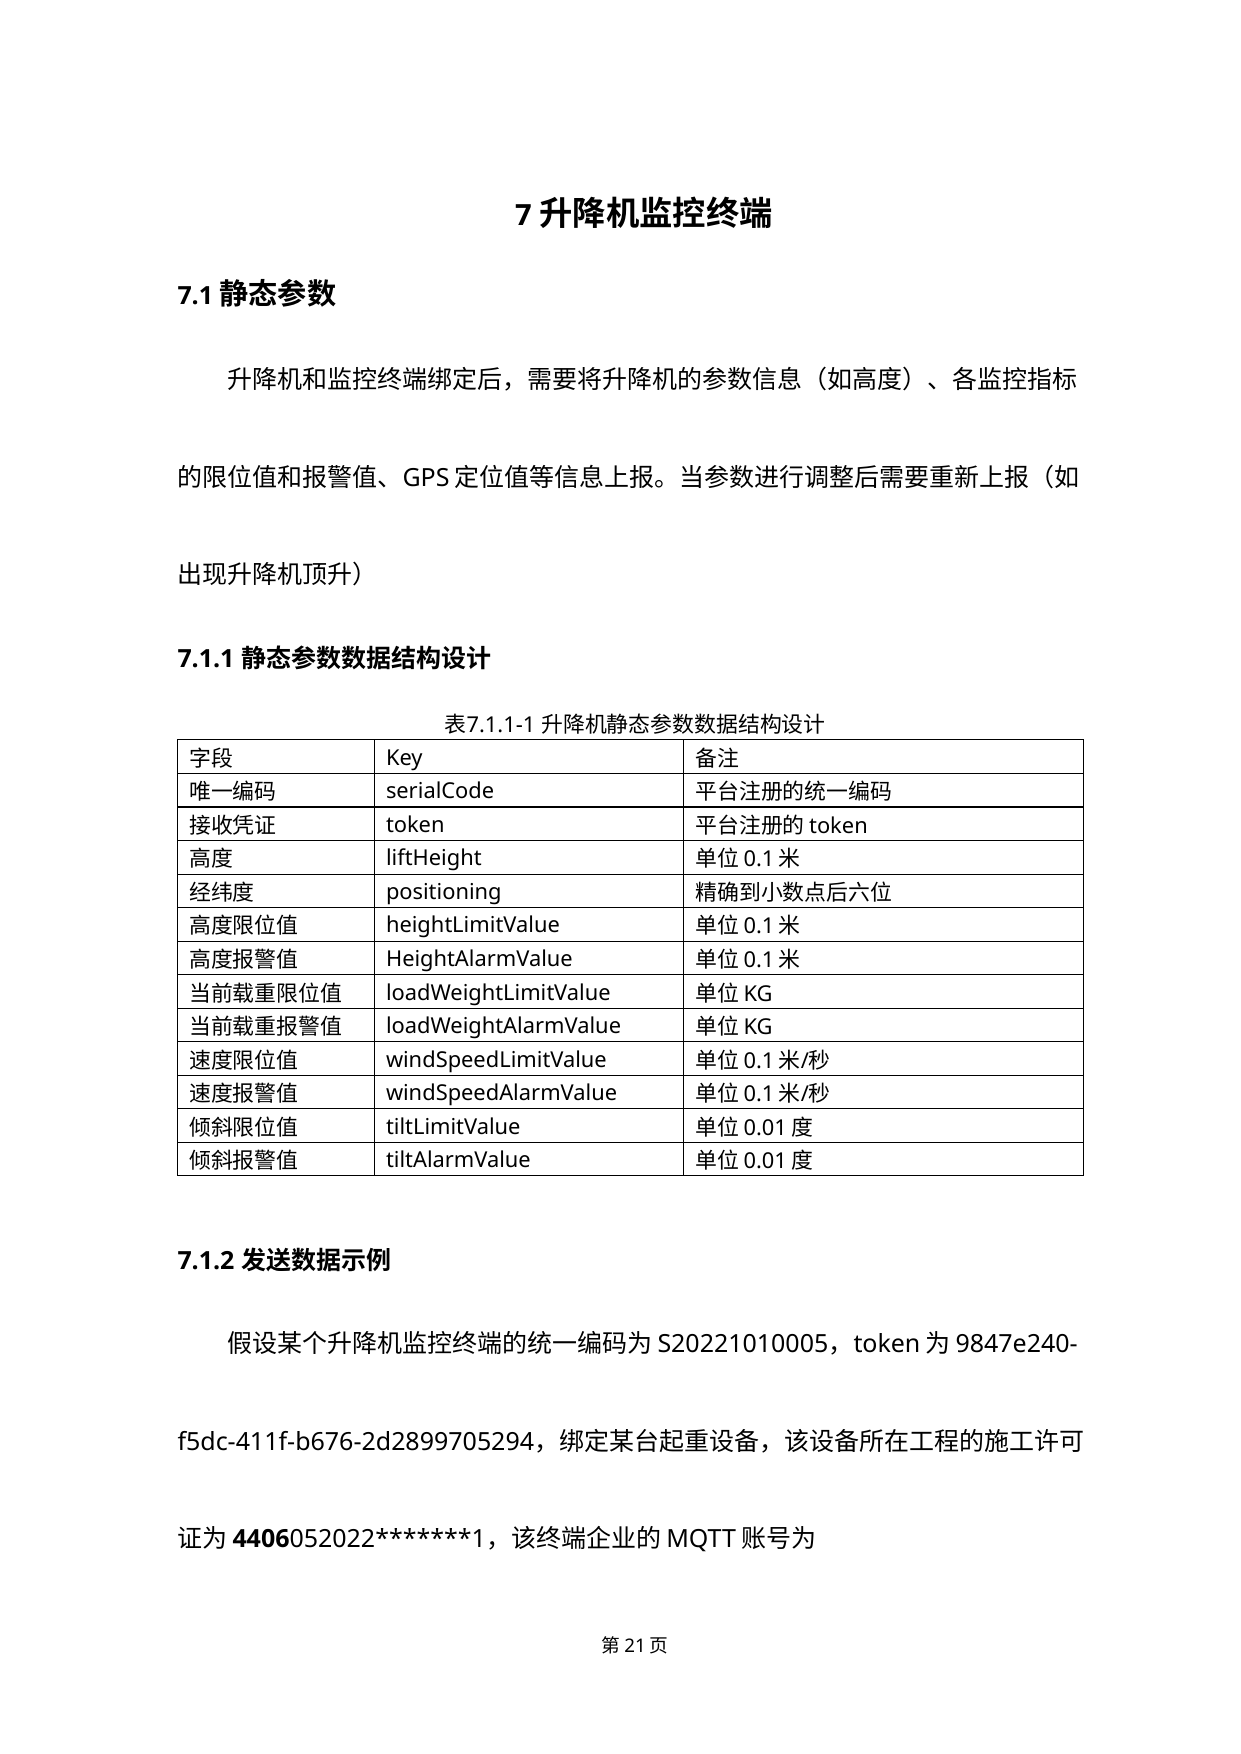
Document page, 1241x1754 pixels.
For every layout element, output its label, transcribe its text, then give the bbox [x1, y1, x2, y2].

table_cell tiltAlarmValue [375, 1143, 683, 1175]
table_cell 高度限位值 [178, 908, 374, 941]
text 静态参数数据结构设计 [177, 624, 1092, 689]
table_cell 当前载重限位值 [178, 975, 374, 1008]
table_cell 高度 [178, 841, 374, 873]
table_cell loadWeightLimitValue [375, 975, 683, 1008]
table_cell 经纬度 [178, 875, 374, 907]
table_cell 速度限位值 [178, 1042, 374, 1075]
table_cell 单位0.01度 [684, 1143, 1083, 1175]
table_cell token [375, 808, 683, 840]
table_header 字段 [178, 740, 374, 773]
text 静态参数 [177, 259, 1092, 324]
table_cell 单位0.1米 [684, 908, 1083, 941]
table_cell loadWeightAlarmValue [375, 1009, 683, 1041]
table_header Key [375, 740, 683, 773]
table_cell 单位0.1米 [684, 841, 1083, 873]
table_cell liftHeight [375, 841, 683, 873]
table_cell HeightAlarmValue [375, 942, 683, 974]
table_cell positioning [375, 875, 683, 907]
table_cell 接收凭证 [178, 808, 374, 840]
table_cell 当前载重报警值 [178, 1009, 374, 1041]
table_cell 单位0.1米/秒 [684, 1042, 1083, 1075]
table_cell tiltLimitValue [375, 1109, 683, 1142]
table_cell windSpeedAlarmValue [375, 1076, 683, 1108]
table_cell 平台注册的统一编码 [684, 774, 1083, 806]
table_cell heightLimitValue [375, 908, 683, 941]
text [177, 1309, 1092, 1569]
table_cell 平台注册的token [684, 808, 1083, 840]
table_cell 单位0.1米/秒 [684, 1076, 1083, 1108]
text 升降机和监控终端绑定后，需要将升降机的参数信息（如高度）、各监控指标的限位值和报警值、GPS定位值等信息上报。当参数进行调整后需要重新上报（如出现升降机顶升） [177, 346, 1092, 606]
text 升降机监控终端 [177, 178, 1092, 243]
text 升降机静态参数数据结构设计 [177, 707, 1092, 739]
table_cell serialCode [375, 774, 683, 806]
table_cell 倾斜限位值 [178, 1109, 374, 1142]
table_cell 精确到小数点后六位 [684, 875, 1083, 907]
table_cell 单位0.1米 [684, 942, 1083, 974]
table_cell 单位KG [684, 975, 1083, 1008]
table_cell windSpeedLimitValue [375, 1042, 683, 1075]
table_cell 单位KG [684, 1009, 1083, 1041]
table_cell 速度报警值 [178, 1076, 374, 1108]
table_cell 倾斜报警值 [178, 1143, 374, 1175]
table_header 备注 [684, 740, 1083, 773]
table_cell 唯一编码 [178, 774, 374, 806]
table_cell 单位0.01度 [684, 1109, 1083, 1142]
text 发送数据示例 [177, 1226, 1092, 1291]
table_cell 高度报警值 [178, 942, 374, 974]
